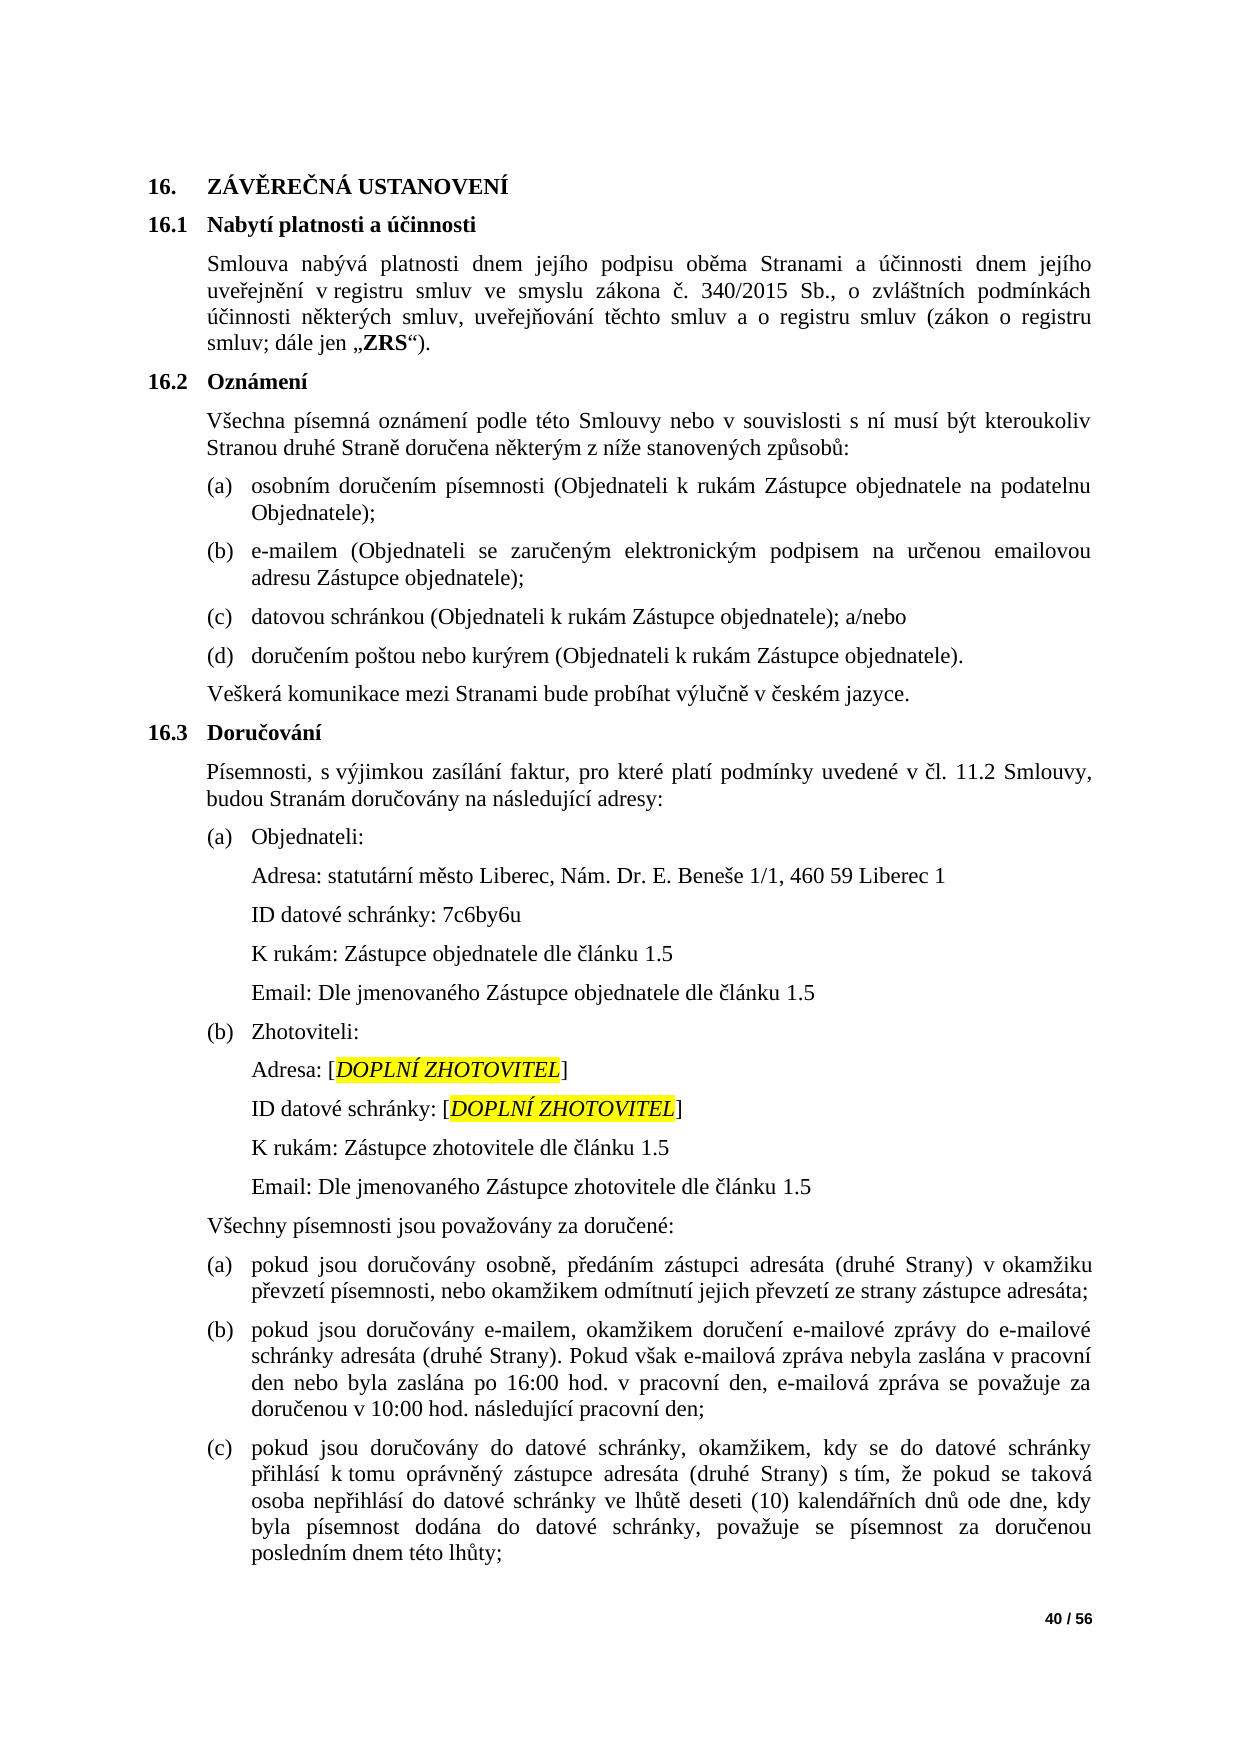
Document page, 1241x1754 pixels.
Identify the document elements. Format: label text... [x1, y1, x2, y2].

text Nabytí platnosti a účinnosti [148, 212, 1092, 238]
list Veškerá komunikace mezi Stranami bude probíhat výlučně v českém jazyce. [207, 681, 1092, 707]
text Oznámení [148, 368, 1092, 395]
text Všechna písemná oznámení podle této Smlouvy nebo v souvislosti s ní musí být kteroukoliv Stranou druhé Straně doručena některým z níže stanovených způsobů: [206, 407, 1092, 460]
list Adresa: [DOPLNÍ ZHOTOVITEL] [251, 1057, 336, 1083]
text Doručování [148, 719, 1092, 746]
subtitle ZÁVĚREČNÁ USTANOVENÍ [148, 173, 1092, 199]
text K rukám: Zástupce zhotovitele dle článku 1.5 [251, 1134, 1092, 1161]
text Všechny písemnosti jsou považovány za doručené: [207, 1212, 1092, 1238]
text ID datové schránky: [DOPLNÍ ZHOTOVITEL] [251, 1095, 450, 1122]
text pokud jsou doručovány do datové schránky, okamžikem, kdy se do datové schránky přihlásí k tomu oprávněný zástupce adresáta (druhé Strany) s tím, že pokud se taková osoba nepřihlásí do datové schránky ve lhůtě deseti (10) kalendářních dnů ode dne, kdy byla písemnost dodána do datové schránky, považuje se písemnost za doručenou posledním dnem této lhůty; [207, 1434, 1092, 1566]
text Smlouva nabývá platnosti dnem jejího podpisu oběma Stranami a účinnosti dnem jejího uveřejnění v registru smluv ve smyslu zákona č. 340/2015 Sb., o zvláštních podmínkách účinnosti některých smluv, uveřejňování těchto smluv a o registru smluv (zákon o registru smluv; dále jen „ZRS“). [207, 250, 1092, 356]
text osobním doručením písemnosti (Objednateli k rukám Zástupce objednatele na podatelnu Objednatele); [207, 472, 1092, 525]
list Adresa: [DOPLNÍ ZHOTOVITEL] [560, 1057, 1092, 1083]
text pokud jsou doručovány e-mailem, okamžikem doručení e-mailové zprávy do e-mailové schránky adresáta (druhé Strany). Pokud však e-mailová zpráva nebyla zaslána v pracovní den nebo byla zaslána po 16:00 hod. v pracovní den, e-mailová zpráva se považuje za doručenou v 10:00 hod. následující pracovní den; [207, 1316, 1092, 1421]
text ID datové schránky: [DOPLNÍ ZHOTOVITEL] [675, 1095, 1092, 1122]
text Písemnosti, s výjimkou zasílání faktur, pro které platí podmínky uvedené v čl. 10.2 Smlouvy, budou Stranám doručovány na následující adresy: [206, 758, 1092, 811]
text Zhotoviteli: [207, 1018, 1092, 1044]
text ID datové schránky: 7c6by6u [251, 901, 1092, 927]
text doručením poštou nebo kurýrem (Objednateli k rukám Zástupce objednatele). [207, 642, 1092, 668]
text datovou schránkou (Objednateli k rukám Zástupce objednatele); a/nebo [207, 603, 1092, 629]
text e-mailem (Objednateli se zaručeným elektronickým podpisem na určenou emailovou adresu Zástupce objednatele); [207, 538, 1092, 590]
text Adresa: statutární město Liberec, Nám. Dr. E. Beneše 1/1, 460 59 Liberec 1 [251, 862, 1092, 889]
text K rukám: Zástupce objednatele dle článku 1.5 [251, 940, 1092, 966]
list pokud jsou doručovány osobně, předáním zástupci adresáta (druhé Strany) v okamžiku převzetí písemnosti, nebo okamžikem odmítnutí jejich převzetí ze strany zástupce adresáta; [207, 1251, 1092, 1303]
text Email: Dle jmenovaného Zástupce zhotovitele dle článku 1.5 [251, 1173, 1092, 1199]
text Email: Dle jmenovaného Zástupce objednatele dle článku 1.5 [251, 979, 1092, 1005]
text Objednateli: [207, 823, 1092, 850]
